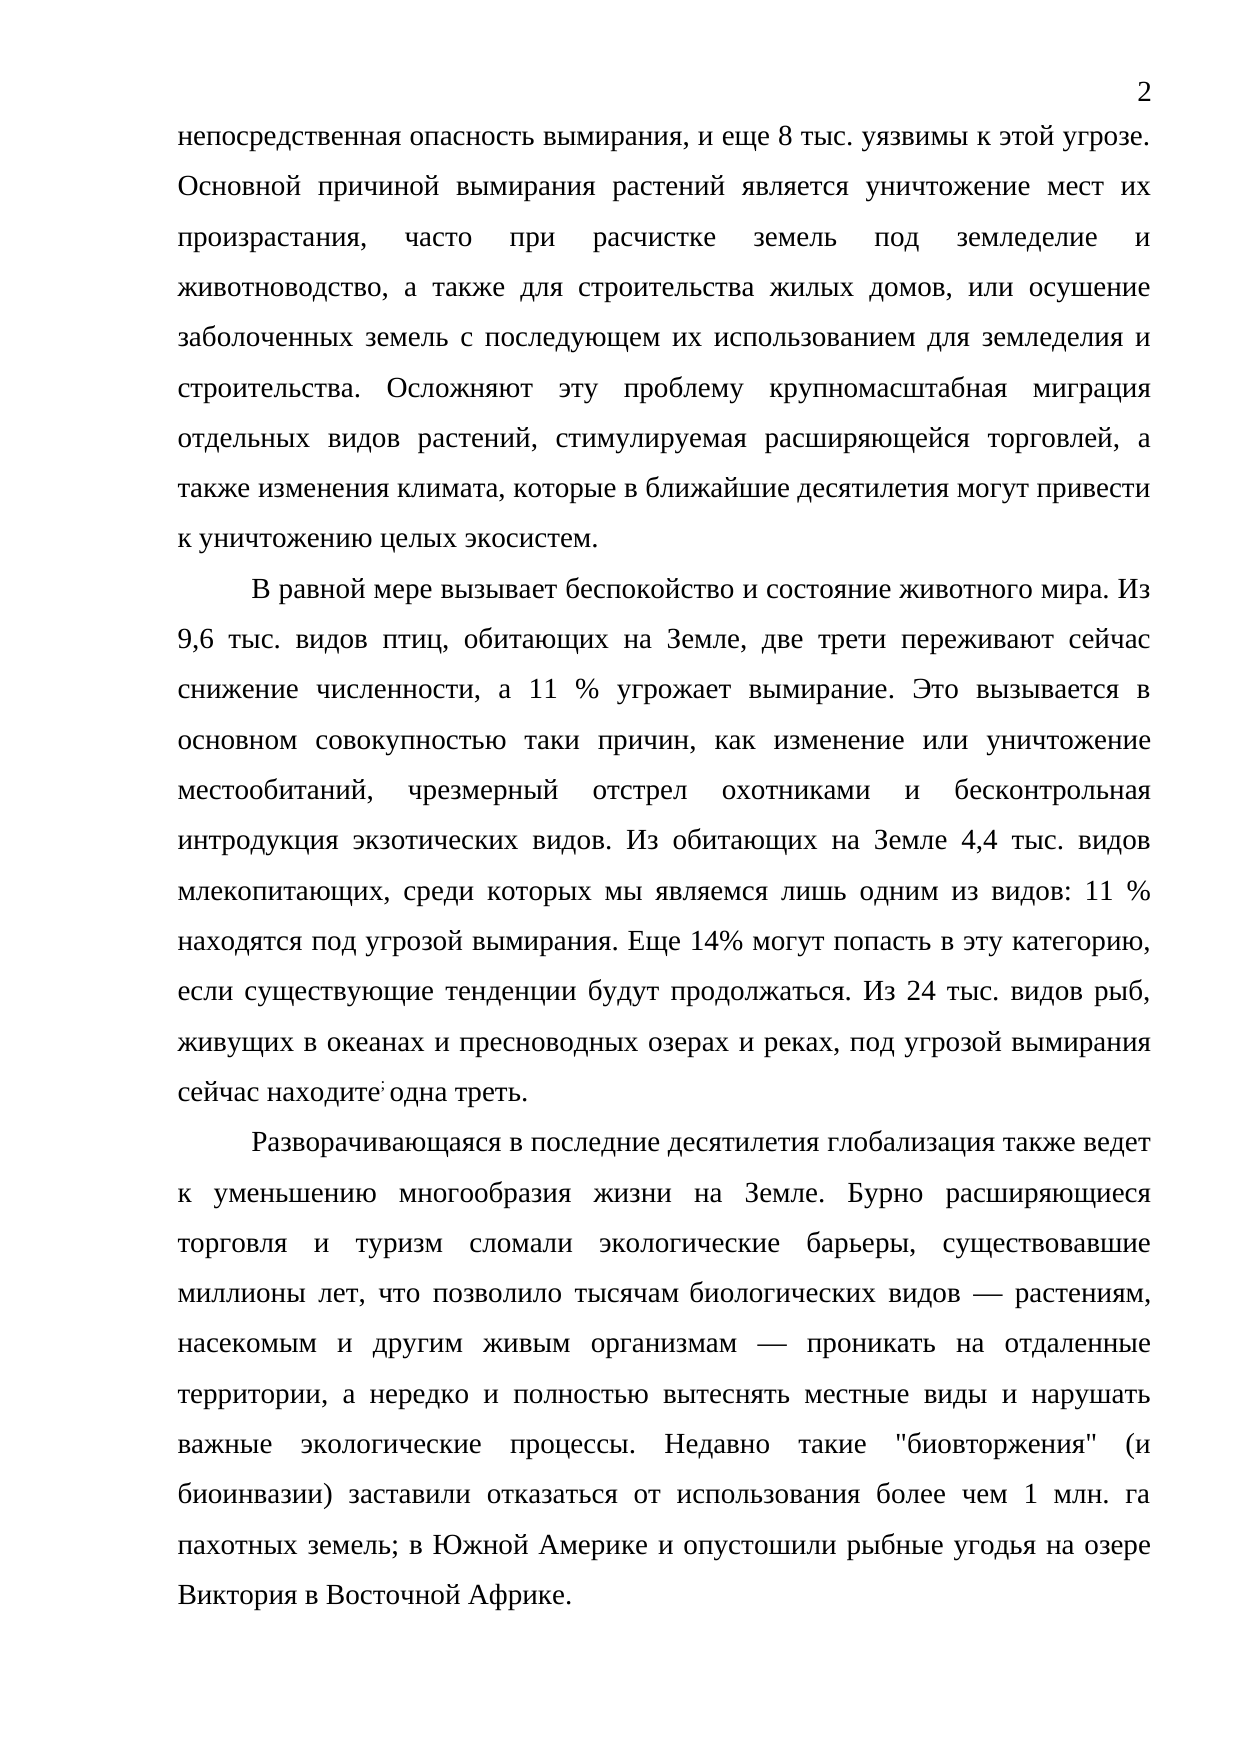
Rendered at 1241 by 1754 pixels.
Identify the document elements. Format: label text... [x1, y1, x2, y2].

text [177, 118, 1152, 554]
text В равной мере вызывает беспокойство и состояние животного мира. Из 9,6 тыс. видов птиц, обитающих на Земле, две трети переживают сейчас снижение численности, а 11 % угрожает вымирание. Это вызывается в основном совокупностью таки причин, как изменение или уничтожение местообитаний, чрезмерный отстрел охотниками и бесконтрольная интродукция экзотических видов. Из обитающих на Земле 4,4 тыс. видов млекопитающих, среди которых мы являемся лишь одним из видов: 11 % находятся под угрозой вымирания. Еще 14% могут попасть в эту категорию, если существующие тенденции будут продолжаться. Из 24 тыс. видов рыб, живущих в океанах и пресноводных озерах и реках, под угрозой вымирания сейчас находите; одна треть. [177, 571, 1152, 1108]
text Разворачивающаяся в последние десятилетия глобализация также ведет к уменьшению многообразия жизни на Земле. Бурно расширяющиеся торговля и туризм сломали экологические барьеры, существовавшие миллионы лет, что позволило тысячам биологических видов — растениям, насекомым и другим живым организмам — проникать на отдаленные территории, а нередко и полностью вытеснять местные виды и нарушать важные экологические процессы. Недавно такие "биовторжения" (и биоинвазии) заставили отказаться от использования более чем 1 млн. га пахотных земель; в Южной Америке и опустошили рыбные угодья на озере Виктория в Восточной Африке. [177, 1124, 1152, 1611]
